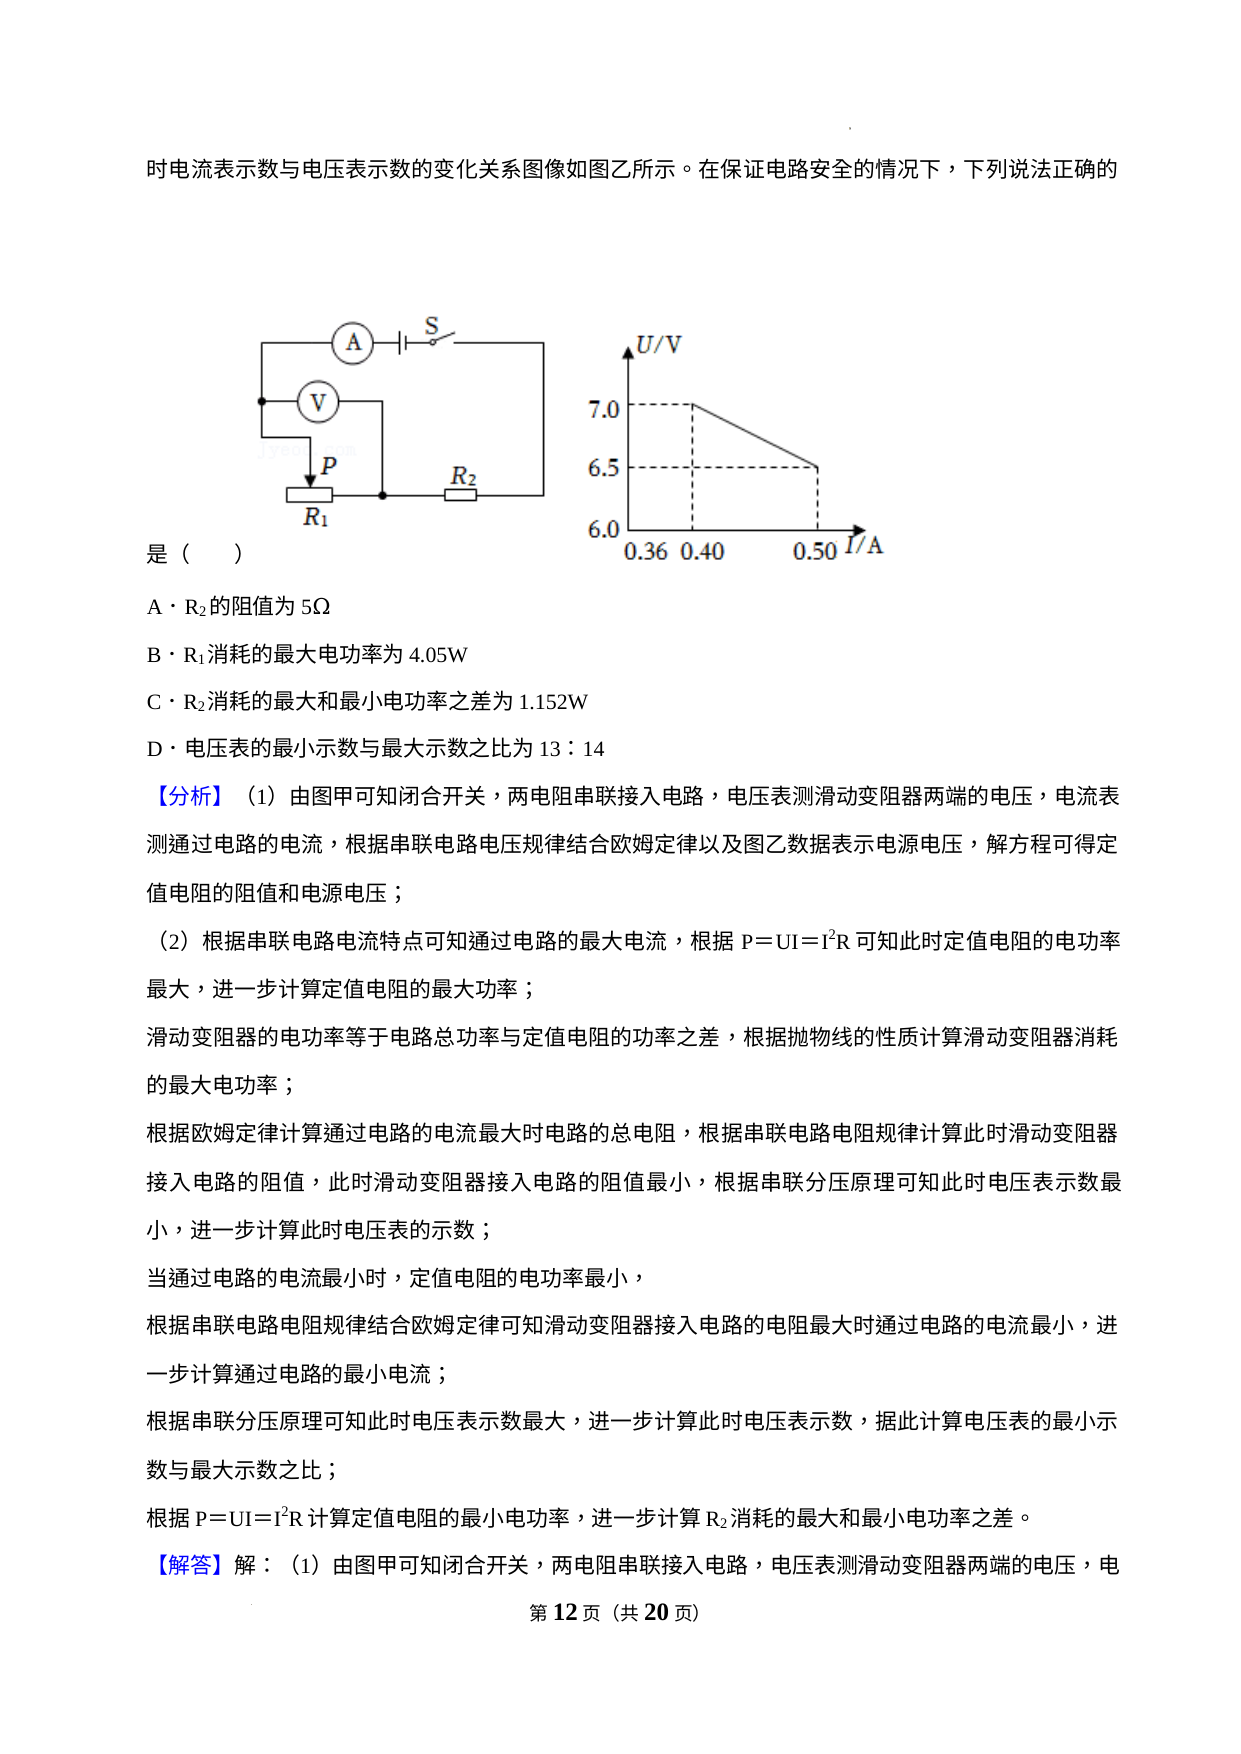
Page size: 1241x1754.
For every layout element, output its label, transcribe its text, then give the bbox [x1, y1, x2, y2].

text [118, 152, 1122, 575]
picture [255, 314, 886, 563]
text 当通过电路的电流最小时，定值电阻的电功率最小， [147, 1261, 1122, 1294]
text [147, 1548, 1122, 1581]
text 根据串联分压原理可知此时电压表示数最大，进一步计算此时电压表示数，据此计算电压表的最小示数与最大示数之比； [147, 1405, 1122, 1486]
text 根据串联电路电阻规律结合欧姆定律可知滑动变阻器接入电路的电阻最大时通过电路的电流最小，进一步计算通过电路的最小电流； [147, 1309, 1122, 1390]
text （2）根据串联电路电流特点可知通过电路的最大电流，根据P＝UI＝I2R可知此时定值电阻的电功率最大，进一步计算定值电阻的最大功率； [147, 924, 1122, 1006]
text 根据欧姆定律计算通过电路的电流最大时电路的总电阻，根据串联电路电阻规律计算此时滑动变阻器接入电路的阻值，此时滑动变阻器接入电路的阻值最小，根据串联分压原理可知此时电压表示数最小，进一步计算此时电压表的示数； [147, 1117, 1122, 1247]
text D．电压表的最小示数与最大示数之比为13：14 [118, 732, 1122, 764]
text 【分析】（1）由图甲可知闭合开关，两电阻串联接入电路，电压表测滑动变阻器两端的电压，电流表测通过电路的电流，根据串联电路电压规律结合欧姆定律以及图乙数据表示电源电压，解方程可得定值电阻的阻值和电源电压； [147, 779, 1122, 909]
text C．R2消耗的最大和最小电功率之差为1.152W [118, 684, 1122, 717]
text 滑动变阻器的电功率等于电路总功率与定值电阻的功率之差，根据抛物线的性质计算滑动变阻器消耗的最大电功率； [147, 1020, 1122, 1102]
text 根据P＝UI＝I2R计算定值电阻的最小电功率，进一步计算R2消耗的最大和最小电功率之差。 [147, 1501, 1122, 1534]
text A．R2的阻值为5Ω [118, 590, 1122, 622]
text B．R1消耗的最大电功率为4.05W [118, 637, 1122, 670]
